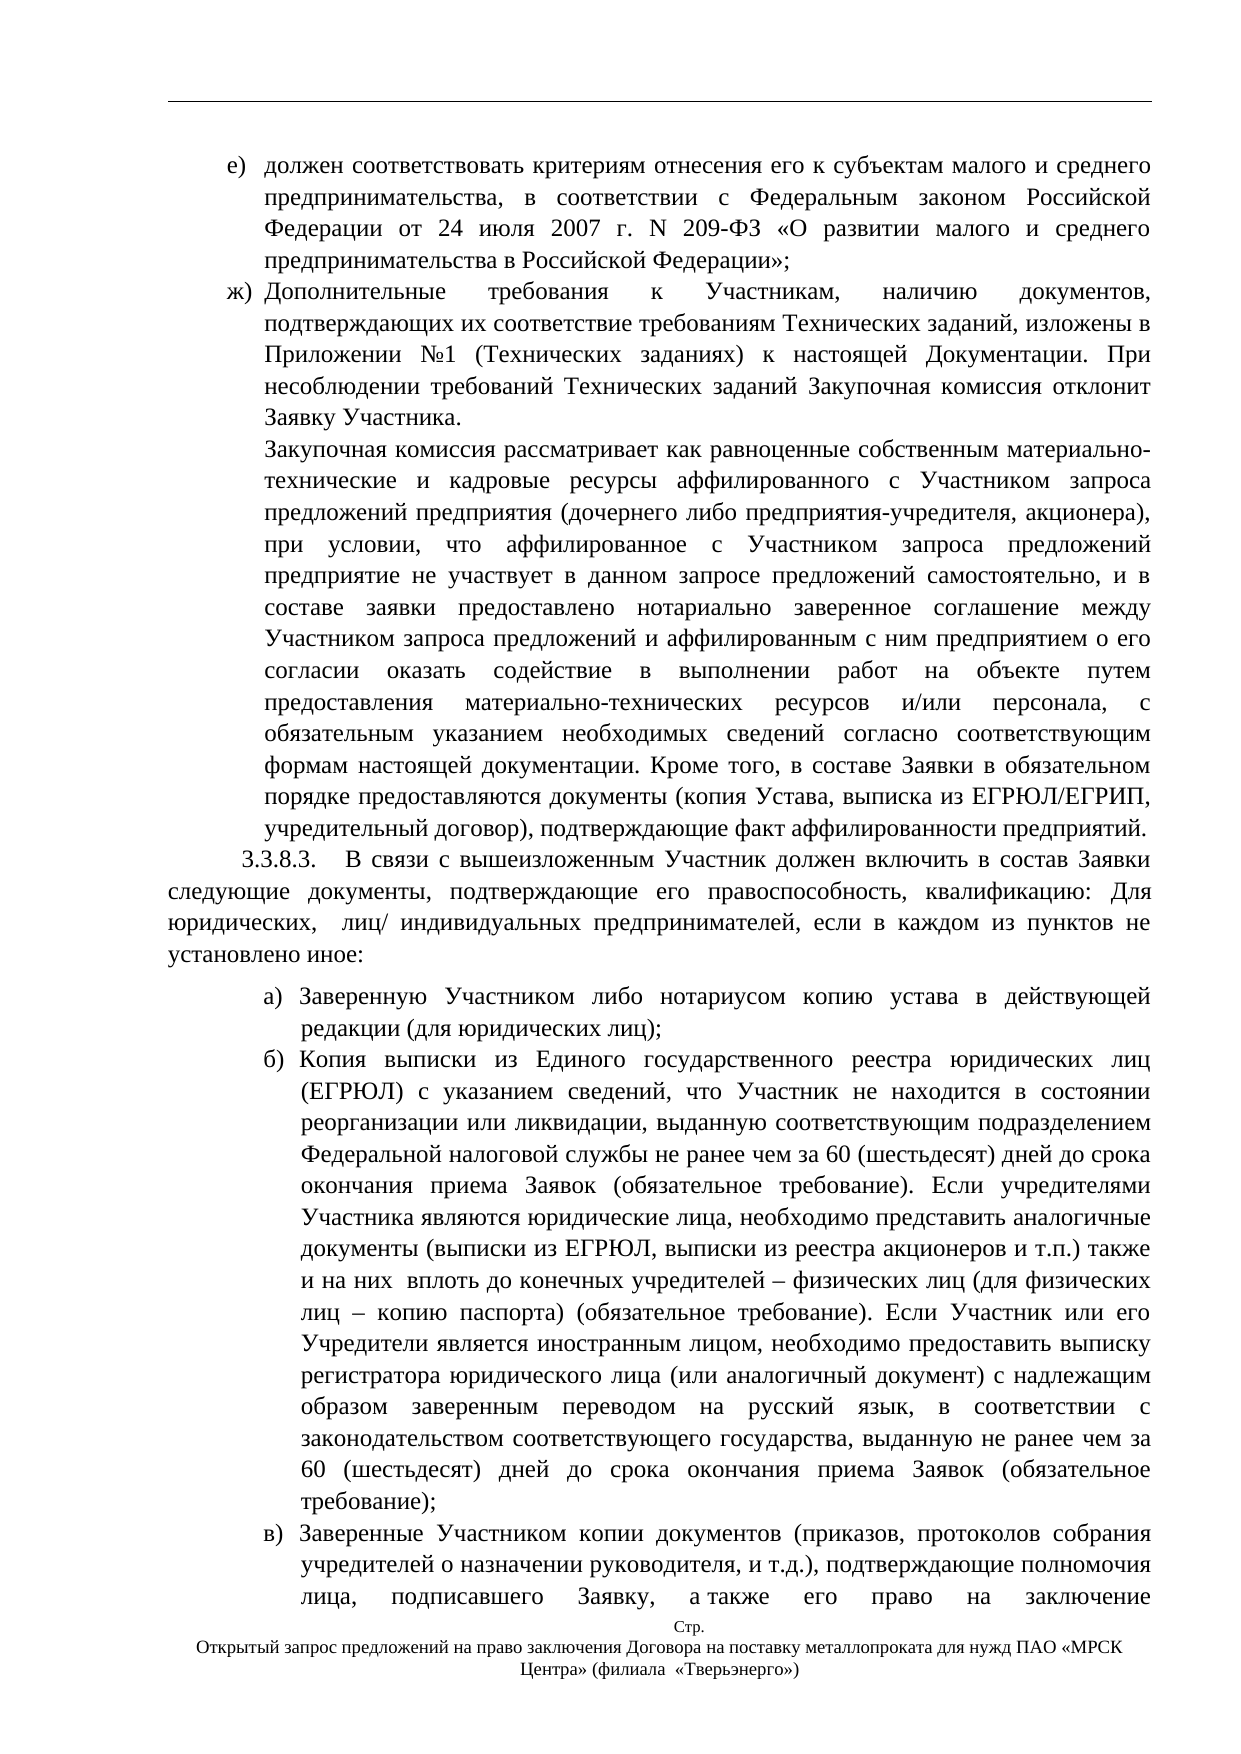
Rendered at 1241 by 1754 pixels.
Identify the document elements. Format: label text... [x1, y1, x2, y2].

list Копия выписки из Единого государственного реестра юридических лиц (ЕГРЮЛ) с указанием сведений, что Участник не находится в состоянии реорганизации или ликвидации, выданную соответствующим подразделением Федеральной налоговой службы не ранее чем за 60 (шестьдесят) дней до срока окончания приема Заявок (обязательное требование). Если учредителями Участника являются юридические лица, необходимо представить аналогичные документы (выписки из ЕГРЮЛ, выписки из реестра акционеров и т.п.) также и на них вплоть до конечных учредителей – физических лиц (для физических лиц – копию паспорта) (обязательное требование). Если Участник или его Учредители является иностранным лицом, необходимо предоставить выписку регистратора юридического лица (или аналогичный документ) с надлежащим образом заверенным переводом на русский язык, в соответствии с законодательством соответствующего государства, выданную не ранее чем за 60 (шестьдесят) дней до срока окончания приема Заявок (обязательное требование); [263, 1044, 1152, 1515]
list Заверенную Участником либо нотариусом копию устава в действующей редакции (для юридических лиц); [263, 981, 1152, 1041]
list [263, 1518, 1152, 1609]
text Закупочная комиссия рассматривает как равноценные собственным материально-технические и кадровые ресурсы аффилированного с Участником запроса предложений предприятия (дочернего либо предприятия-учредителя, акционера), при условии, что аффилированное с Участником запроса предложений предприятие не участвует в данном запросе предложений самостоятельно, и в составе заявки предоставлено нотариально заверенное соглашение между Участником запроса предложений и аффилированным с ним предприятием о его согласии оказать содействие в выполнении работ на объекте путем предоставления материально-технических ресурсов и/или персонала, с обязательным указанием необходимых сведений согласно соответствующим формам настоящей документации. Кроме того, в составе Заявки в обязательном порядке предоставляются документы (копия Устава, выписка из ЕГРЮЛ/ЕГРИП, учредительный договор), подтверждающие факт аффилированности предприятий. [264, 434, 1152, 842]
list должен соответствовать критериям отнесения его к субъектам малого и среднего предпринимательства, в соответствии с Федеральным законом Российской Федерации от 24 июля 2007 г. N 209-ФЗ «О развитии малого и среднего предпринимательства в Российской Федерации»; [227, 150, 1152, 273]
list В связи с вышеизложенным Участник должен включить в состав Заявки следующие документы, подтверждающие его правоспособность, квалификацию: Для юридических, лиц/ индивидуальных предпринимателей, если в каждом из пунктов не установлено иное: [168, 844, 1152, 968]
list Дополнительные требования к Участникам, наличию документов, подтверждающих их соответствие требованиям Технических заданий, изложены в Приложении №1 (Технических заданиях) к настоящей Документации. При несоблюдении требований Технических заданий Закупочная комиссия отклонит Заявку Участника. [227, 276, 1152, 431]
